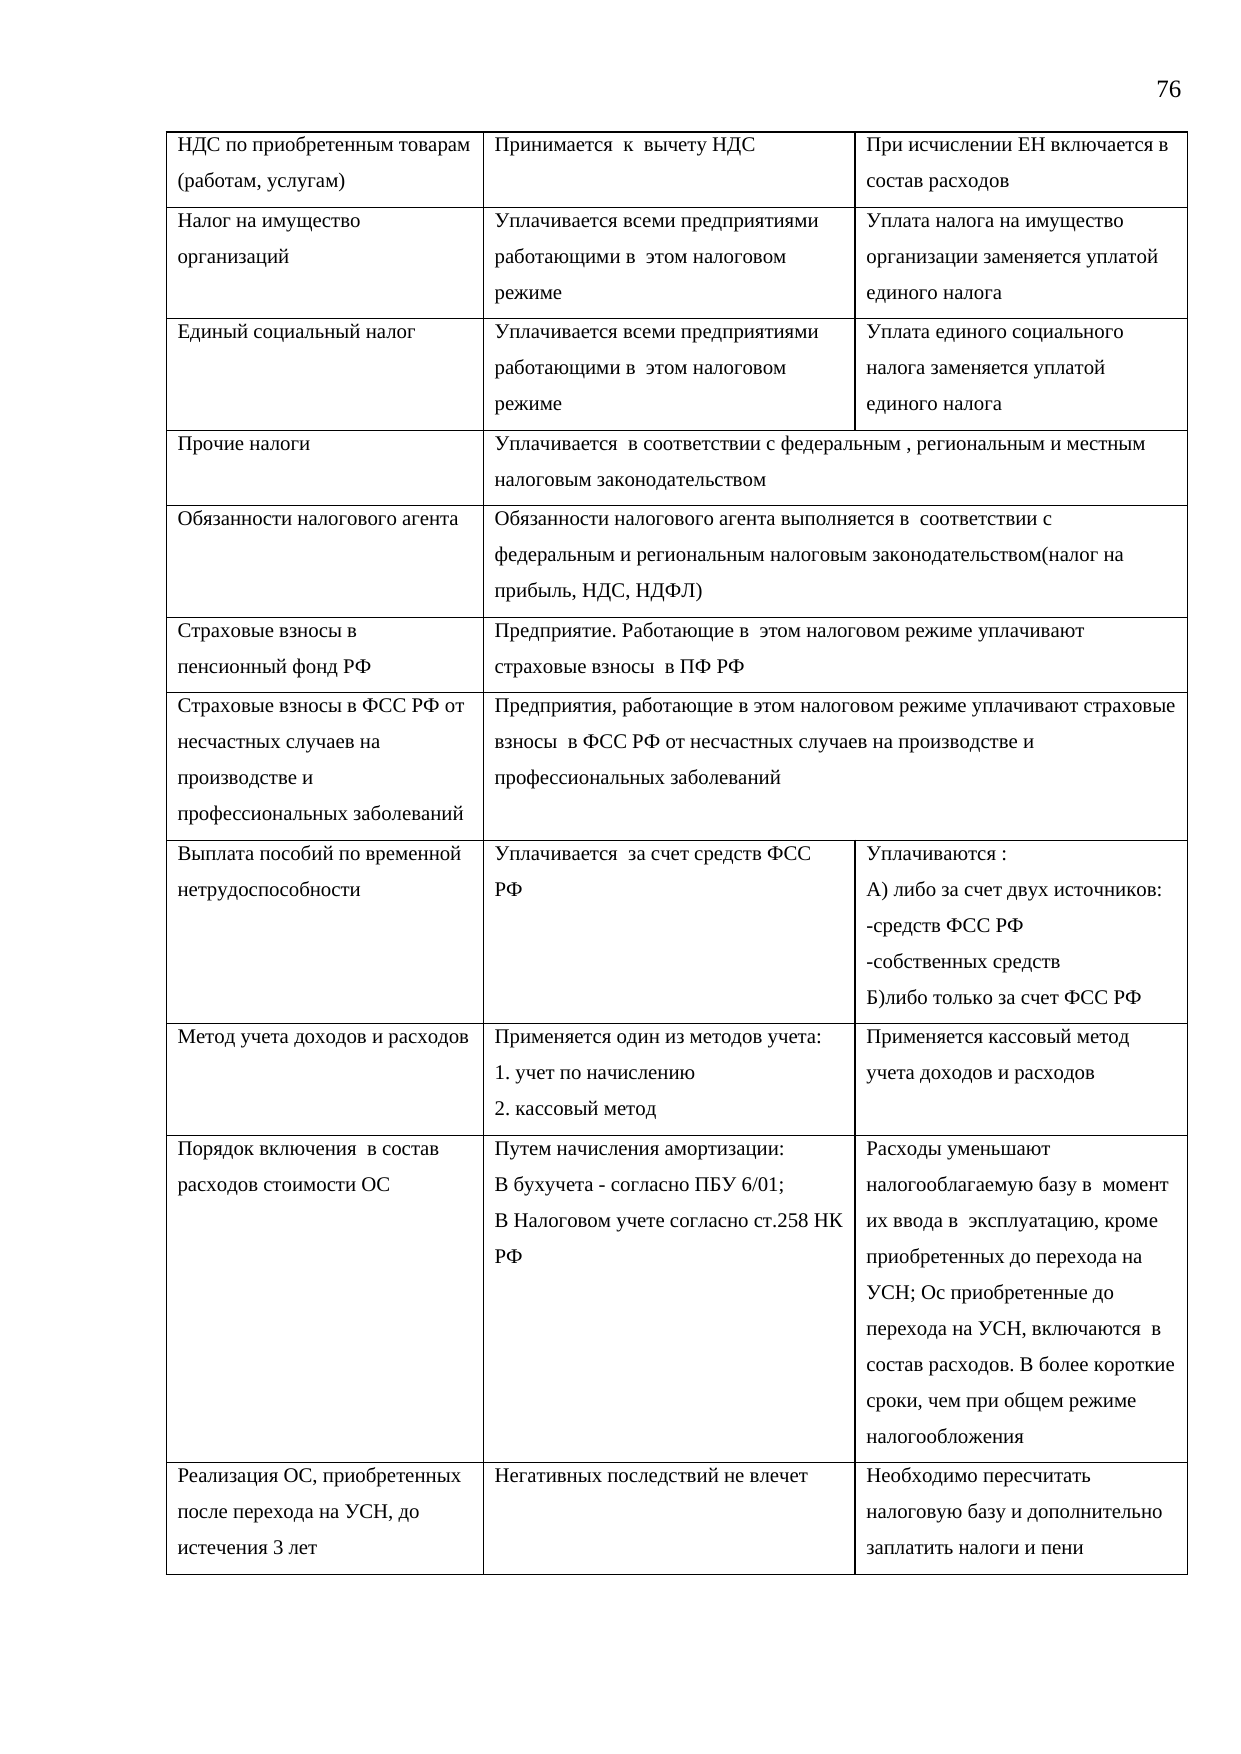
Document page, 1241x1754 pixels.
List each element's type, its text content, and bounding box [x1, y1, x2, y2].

table_cell Уплата единого социального налога заменяется уплатой единого налога [856, 319, 1187, 430]
table_cell Страховые взносы в ФСС РФ от несчастных случаев на производстве и профессиональных заболеваний [167, 693, 483, 839]
table_cell Страховые взносы в пенсионный фонд РФ [167, 618, 483, 692]
table_cell Уплачивается в соответствии с федеральным , региональным и местным налоговым законодательством [484, 431, 1187, 505]
table_cell Расходы уменьшают налогооблагаемую базу в момент их ввода в эксплуатацию, кроме приобретенных до перехода на УСН; Ос приобретенные до перехода на УСН, включаются в состав расходов. В более короткие сроки, чем при общем режиме налогообложения [856, 1136, 1187, 1462]
table_cell Уплачиваются : А) либо за счет двух источников: -средств ФСС РФ -собственных средств Б)либо только за счет ФСС РФ [856, 841, 1187, 1023]
table_cell Путем начисления амортизации: В бухучета - согласно ПБУ 6/01; В Налоговом учете согласно ст.258 НК РФ [484, 1136, 854, 1462]
table_cell Метод учета доходов и расходов [167, 1024, 483, 1134]
table_cell Обязанности налогового агента [167, 506, 483, 617]
table_cell Необходимо пересчитать налоговую базу и дополнительно заплатить налоги и пени [856, 1463, 1187, 1574]
table_cell Применяется кассовый метод учета доходов и расходов [856, 1024, 1187, 1134]
table_cell Уплачивается за счет средств ФСС РФ [484, 841, 854, 1023]
table_cell НДС по приобретенным товарам (работам, услугам) [167, 133, 483, 207]
table_cell Негативных последствий не влечет [484, 1463, 854, 1574]
table_cell Уплачивается всеми предприятиями работающими в этом налоговом режиме [484, 208, 854, 318]
table_cell Выплата пособий по временной нетрудоспособности [167, 841, 483, 1023]
table_cell Уплачивается всеми предприятиями работающими в этом налоговом режиме [484, 319, 854, 430]
table_cell Применяется один из методов учета: 1. учет по начислению 2. кассовый метод [484, 1024, 854, 1134]
table_cell Уплата налога на имущество организации заменяется уплатой единого налога [856, 208, 1187, 318]
table_cell Порядок включения в состав расходов стоимости ОС [167, 1136, 483, 1462]
table_cell Налог на имущество организаций [167, 208, 483, 318]
table_cell Обязанности налогового агента выполняется в соответствии с федеральным и региональным налоговым законодательством(налог на прибыль, НДС, НДФЛ) [484, 506, 1187, 617]
table_cell Принимается к вычету НДС [484, 133, 854, 207]
table_cell Единый социальный налог [167, 319, 483, 430]
table_cell Прочие налоги [167, 431, 483, 505]
table_cell Реализация ОС, приобретенных после перехода на УСН, до истечения 3 лет [167, 1463, 483, 1574]
table_cell При исчислении ЕН включается в состав расходов [856, 133, 1187, 207]
table_cell Предприятия, работающие в этом налоговом режиме уплачивают страховые взносы в ФСС РФ от несчастных случаев на производстве и профессиональных заболеваний [484, 693, 1187, 839]
table_cell Предприятие. Работающие в этом налоговом режиме уплачивают страховые взносы в ПФ РФ [484, 618, 1187, 692]
